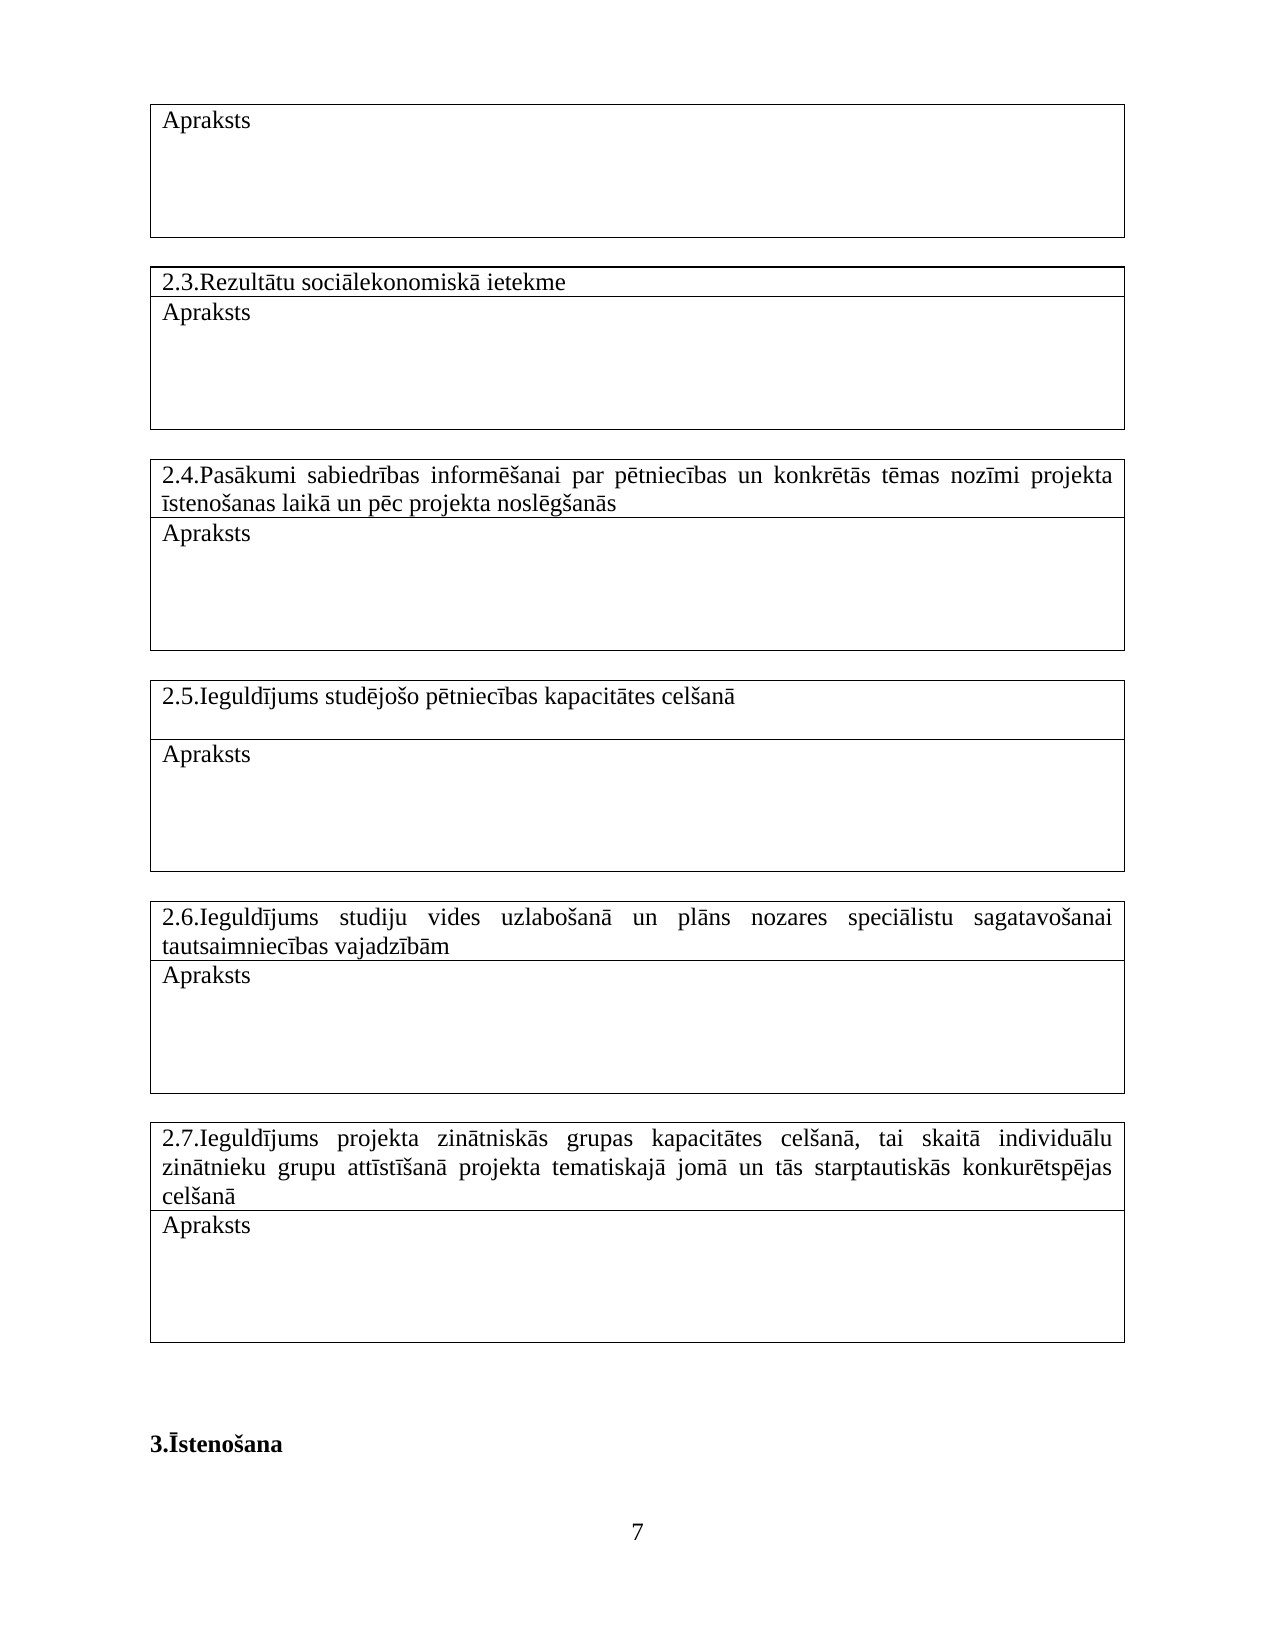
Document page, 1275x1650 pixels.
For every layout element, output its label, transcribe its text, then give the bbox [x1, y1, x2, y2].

table_header 2.6.Ieguldījums studiju vides uzlabošanā un plāns nozares speciālistu sagatavošanai tautsaimniecības vajadzībām [151, 902, 1124, 959]
table_header 2.7.Ieguldījums projekta zinātniskās grupas kapacitātes celšanā, tai skaitā individuālu zinātnieku grupu attīstīšanā projekta tematiskajā jomā un tās starptautiskās konkurētspējas celšanā [151, 1123, 1124, 1209]
text 3.Īstenošana [150, 1429, 1125, 1458]
table_header 2.5.Ieguldījums studējošo pētniecības kapacitātes celšanā [151, 681, 1124, 738]
table_header 2.3.Rezultātu sociālekonomiskā ietekme [151, 268, 1124, 296]
table_cell Apraksts [151, 740, 1124, 871]
table_header 2.4.Pasākumi sabiedrības informēšanai par pētniecības un konkrētās tēmas nozīmi projekta īstenošanas laikā un pēc projekta noslēgšanās [151, 460, 1124, 517]
table_cell Apraksts [151, 105, 1124, 237]
table_cell Apraksts [151, 518, 1124, 650]
table_cell Apraksts [151, 1211, 1124, 1342]
table_cell Apraksts [151, 297, 1124, 429]
table_cell Apraksts [151, 961, 1124, 1092]
